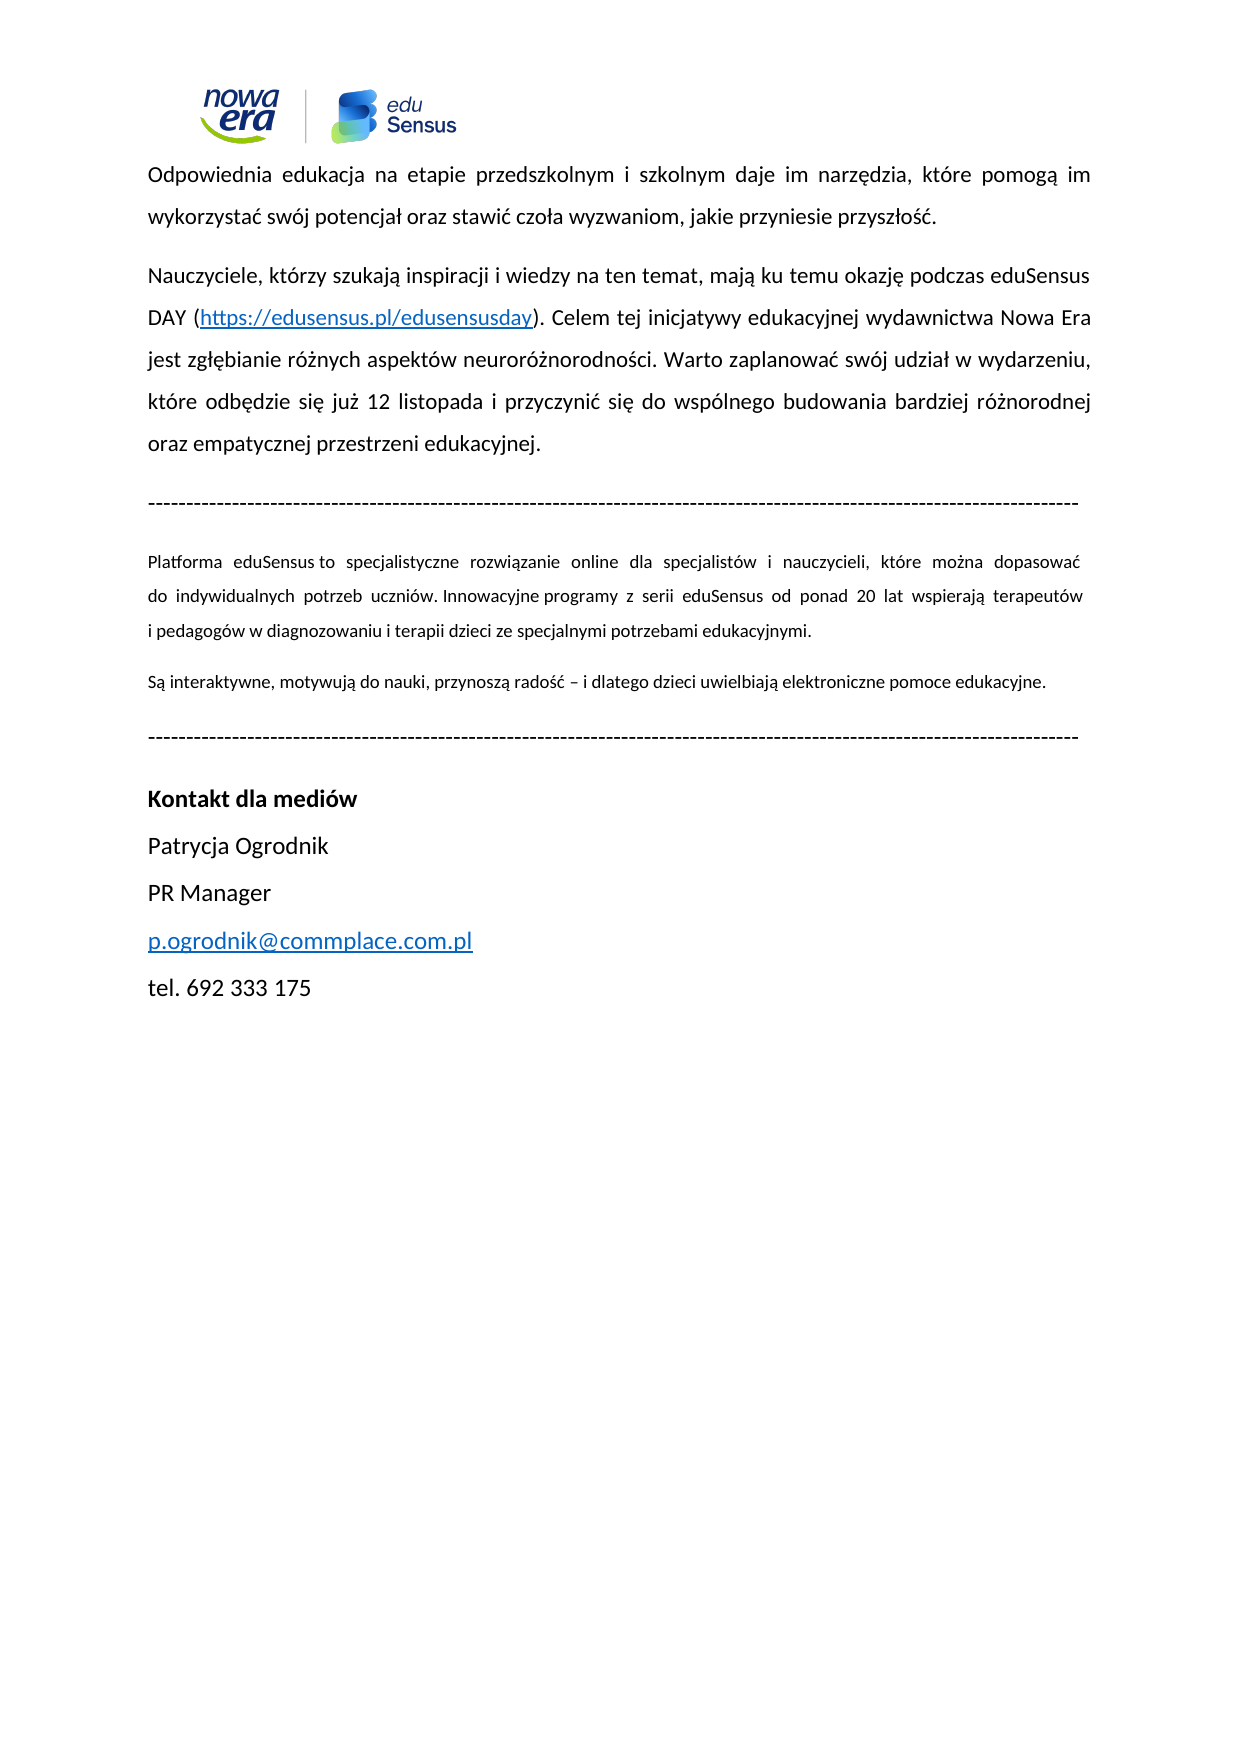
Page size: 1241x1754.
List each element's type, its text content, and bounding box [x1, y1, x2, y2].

picture [183, 73, 482, 161]
text -------------------------------------------------------------------------------------------------------------------------- [148, 721, 1093, 751]
text Nauczyciele, którzy szukają inspiracji i wiedzy na ten temat, mają ku temu okazję podczas eduSensus DAY (https://edusensus.pl/edusensusday). Celem tej inicjatywy edukacyjnej wydawnictwa Nowa Era jest zgłębianie różnych aspektów neuroróżnorodności. Warto zaplanować swój udział w wydarzeniu, które odbędzie się już 12 listopada i przyczynić się do wspólnego budowania bardziej różnorodnej oraz empatycznej przestrzeni edukacyjnej. [148, 261, 1093, 457]
text Platforma eduSensus to specjalistyczne rozwiązanie online dla specjalistów i nauczycieli, które można dopasować do indywidualnych potrzeb uczniów. Innowacyjne programy z serii eduSensus od ponad 20 lat wspierają terapeutów i pedagogów w diagnozowaniu i terapii dzieci ze specjalnymi potrzebami edukacyjnymi. [148, 550, 1093, 642]
text Patrycja Ogrodnik [148, 830, 1093, 861]
text Kontakt dla mediów [148, 783, 1093, 814]
text p.ogrodnik@commplace.com.pl [148, 925, 1093, 955]
text tel. 692 333 175 [148, 972, 1093, 1002]
text Są interaktywne, motywują do nauki, przynoszą radość – i dlatego dzieci uwielbiają elektroniczne pomoce edukacyjne. [148, 670, 1093, 693]
text -------------------------------------------------------------------------------------------------------------------------- [148, 488, 1093, 518]
text PR Manager [148, 878, 1093, 908]
